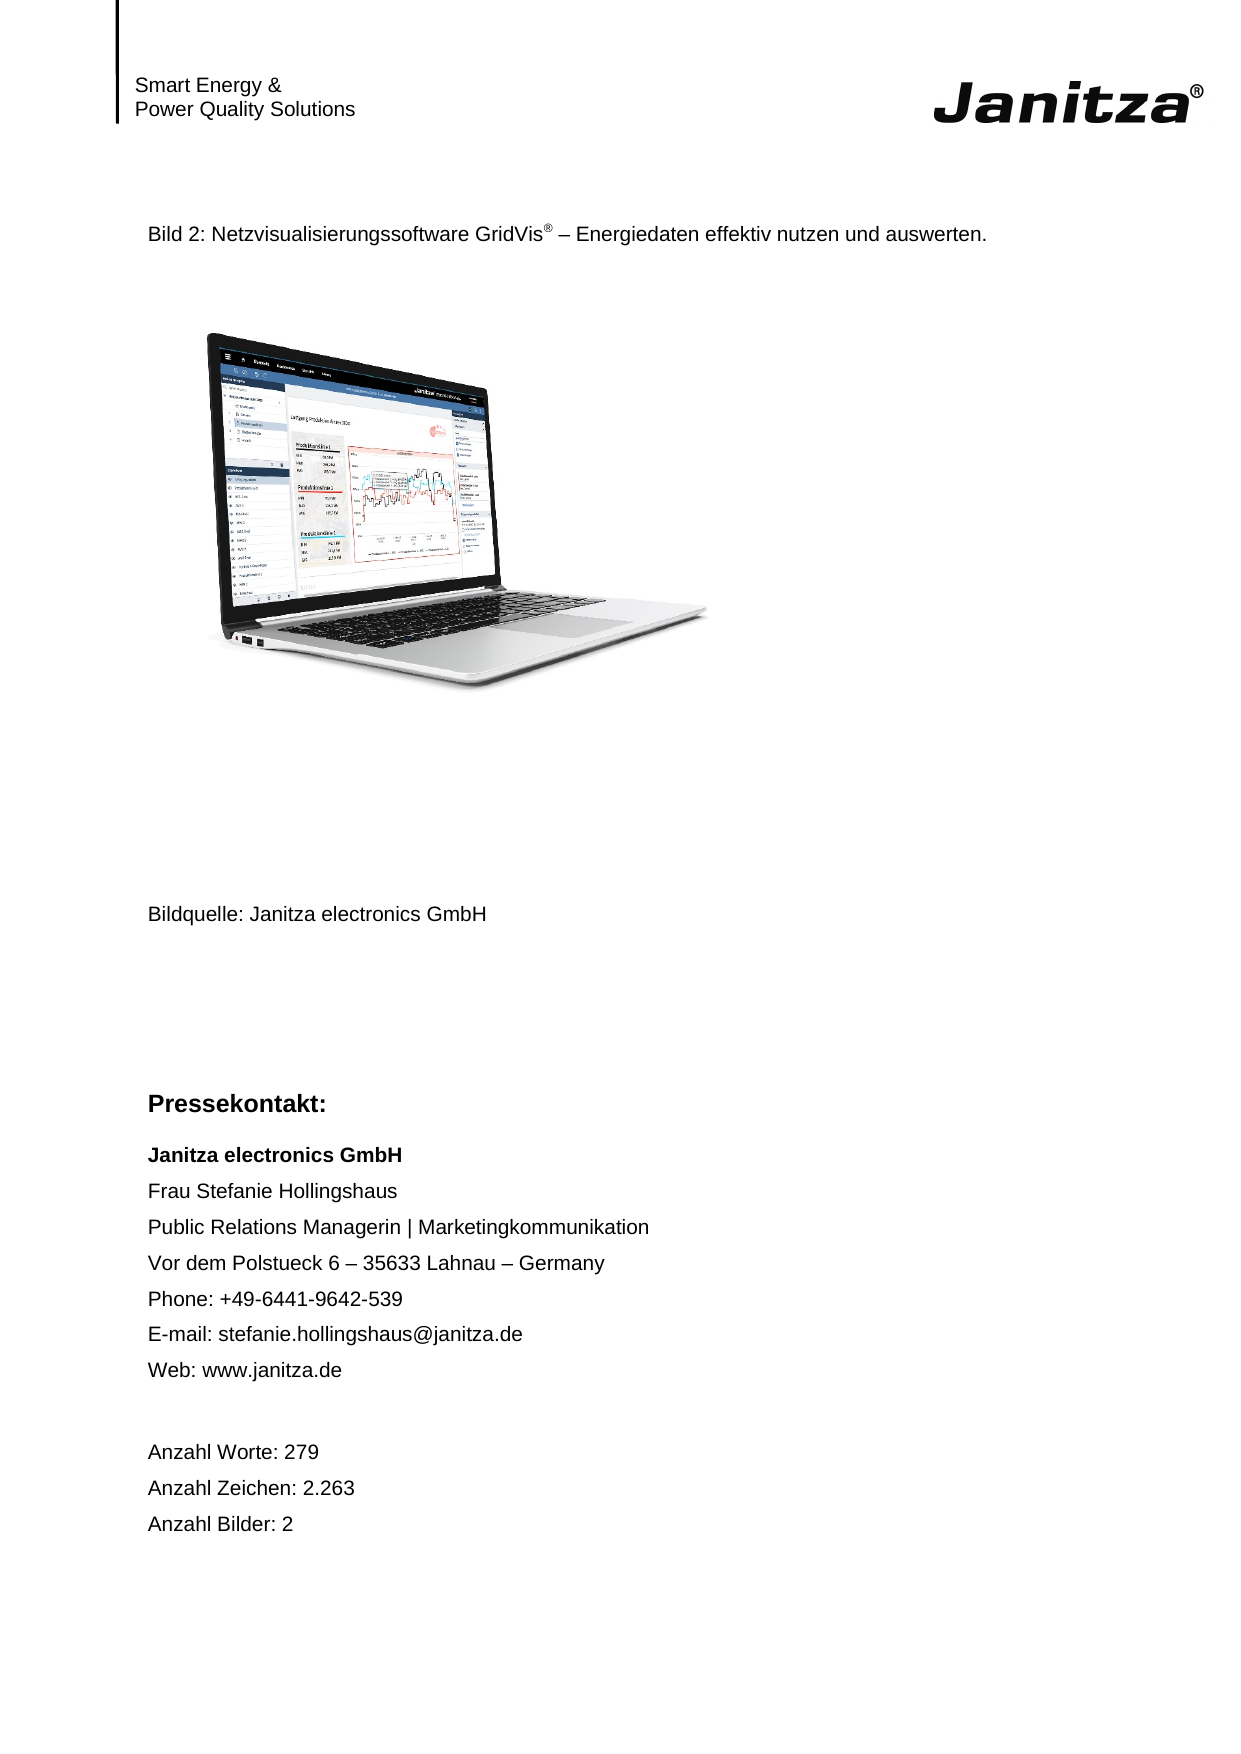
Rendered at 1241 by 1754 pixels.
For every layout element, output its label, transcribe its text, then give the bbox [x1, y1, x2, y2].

text E-mail: stefanie.hollingshaus@janitza.de [148, 1322, 1093, 1346]
text Frau Stefanie Hollingshaus [148, 1178, 1093, 1202]
text Anzahl Zeichen: 2.263 [148, 1476, 1093, 1499]
text Vor dem Polstueck 6 – 35633 Lahnau – Germany [148, 1250, 1093, 1274]
picture [925, 76, 1212, 128]
text Web: www.janitza.de [148, 1358, 1093, 1425]
text Bild 2: Netzvisualisierungssoftware GridVis® – Energiedaten effektiv nutzen und auswerten. [148, 222, 1093, 246]
text Janitza electronics GmbH [148, 1143, 1093, 1167]
text Public Relations Managerin | Marketingkommunikation [148, 1214, 1093, 1238]
text Phone: +49-6441-9642-539 [148, 1286, 1093, 1310]
text Bildquelle: Janitza electronics GmbH [148, 902, 1093, 926]
text Anzahl Worte: 279 [148, 1440, 1093, 1464]
text Pressekontakt: [148, 1089, 1093, 1117]
picture [147, 293, 739, 726]
text Anzahl Bilder: 2 [148, 1512, 1093, 1536]
